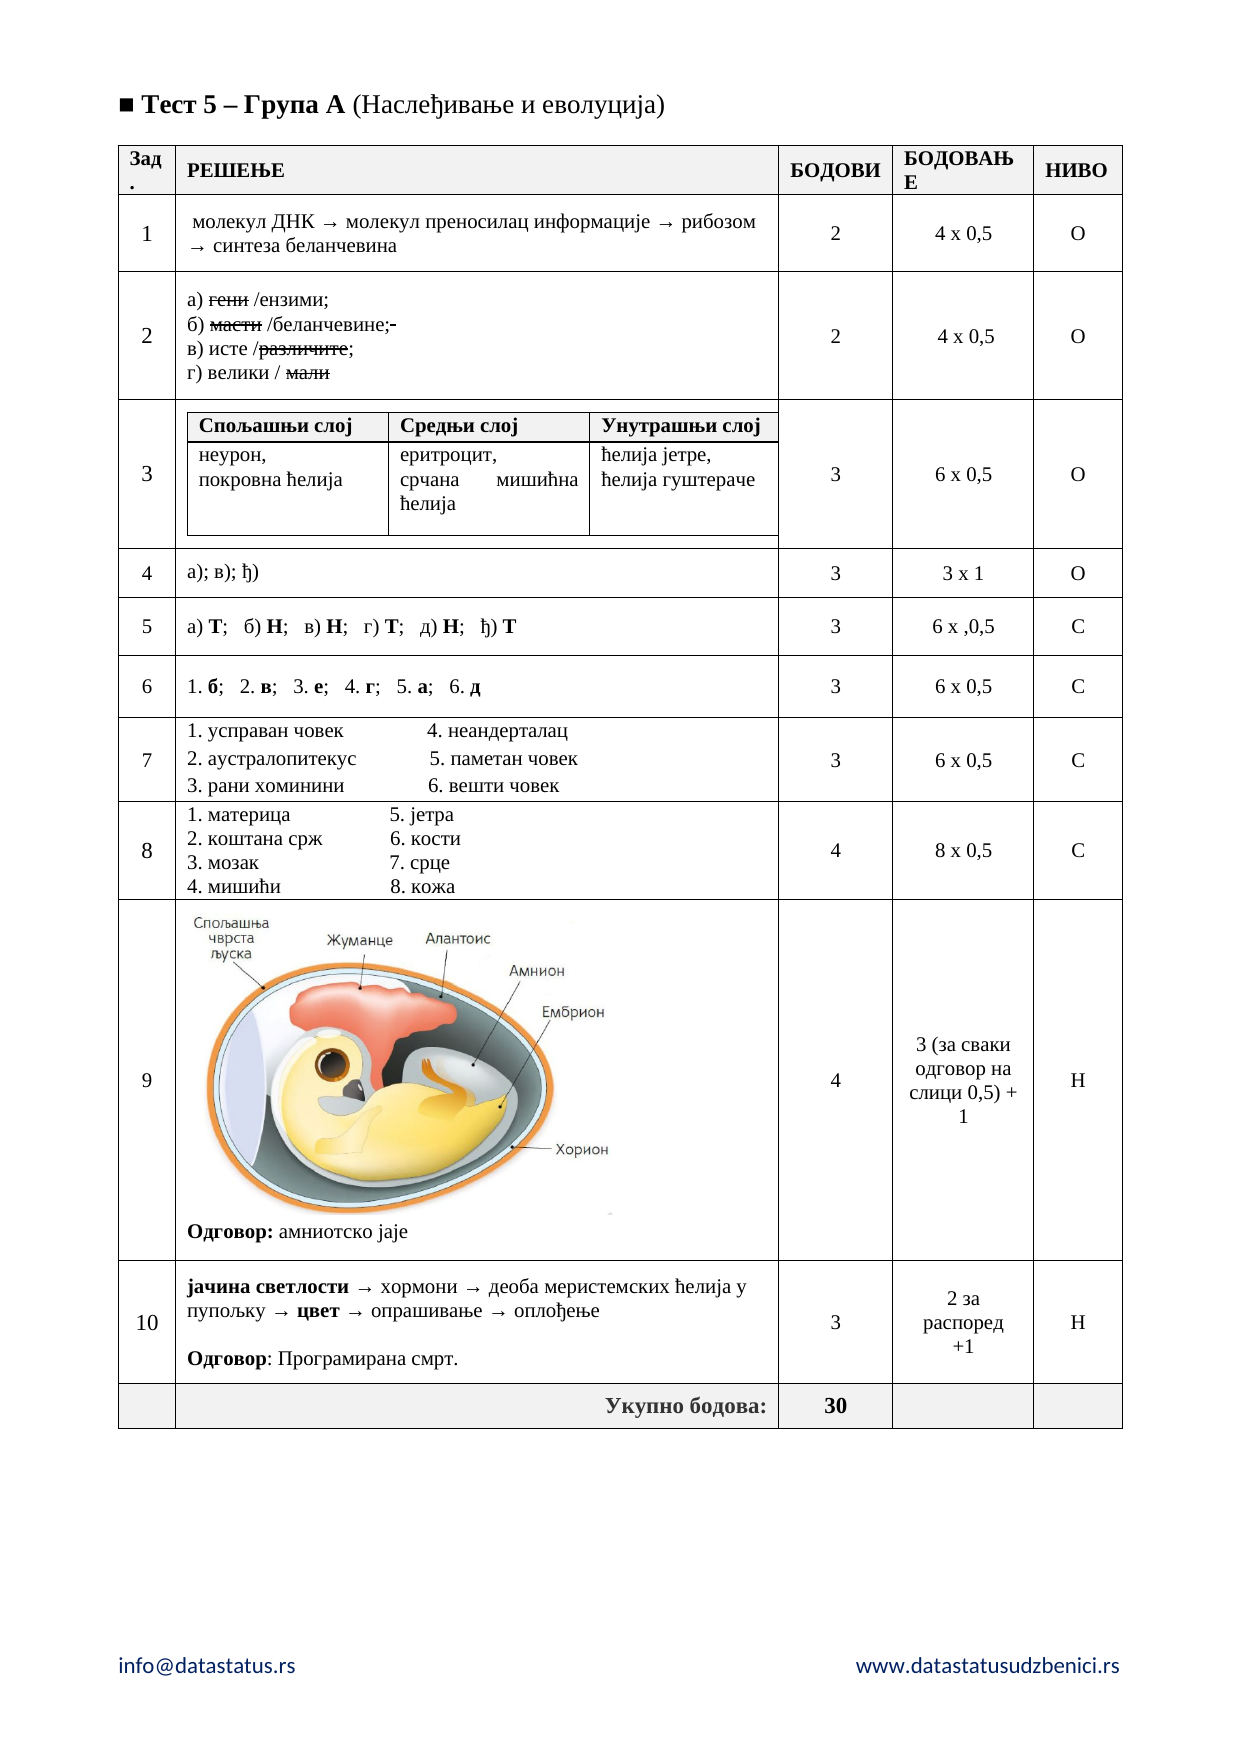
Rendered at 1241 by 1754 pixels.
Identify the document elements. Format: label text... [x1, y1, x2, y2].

table_cell 3 [119, 400, 175, 547]
table_cell 2 [119, 272, 175, 399]
table_header Зад. [119, 146, 175, 194]
table_cell 6 х 0,5 [893, 400, 1033, 547]
table_cell а); в); ђ) [176, 549, 778, 597]
table_cell 4 [119, 549, 175, 597]
table_cell 6 x ,0,5 [893, 598, 1033, 655]
table_cell 2 [779, 272, 892, 399]
table_cell 1. усправан човек 4. неандерталац 2. аустралопитекус 5. паметан човек 3. рани хоминини 6. вешти човек [176, 718, 778, 801]
table_header НИВО [1034, 146, 1122, 194]
table_cell а) гени /ензими; б) масти /беланчевине; в) исте /различите; г) велики / мали [176, 272, 778, 399]
table_cell 3 [779, 1261, 892, 1382]
table_cell 4 [779, 900, 892, 1260]
table_cell 4 х 0,5 [893, 195, 1033, 271]
table_header БОДОВАЊЕ [893, 146, 1033, 194]
table_cell С [1034, 718, 1122, 801]
table_cell 1. б; 2. в; 3. е; 4. г; 5. а; 6. д [176, 656, 778, 717]
table_cell Одговор: амниотско јаје [176, 900, 778, 1260]
table_cell О [1034, 195, 1122, 271]
table_cell [893, 1384, 1033, 1428]
table_cell јачина светлости → хормони → деоба меристемских ћелија у пупољку → цвет → опрашивање → оплођење Одговор: Програмирана смрт. [176, 1261, 778, 1382]
table_cell Н [1034, 1261, 1122, 1382]
table_cell [176, 400, 778, 547]
table_cell 30 [779, 1384, 892, 1428]
table_cell Укупно бодова: [176, 1384, 778, 1428]
table_cell молекул ДНК → молекул преносилац информације → рибозом → синтеза беланчевина [176, 195, 778, 271]
table_cell О [1034, 272, 1122, 399]
table_cell 6 х 0,5 [893, 656, 1033, 717]
table_cell 9 [119, 900, 175, 1260]
table_cell 10 [119, 1261, 175, 1382]
table_cell 6 [119, 656, 175, 717]
table_cell а) Т; б) Н; в) Н; г) Т; д) Н; ђ) Т [176, 598, 778, 655]
table_cell 3 [779, 718, 892, 801]
table_cell 3 [779, 549, 892, 597]
table_cell 2 [779, 195, 892, 271]
table_cell 8 х 0,5 [893, 802, 1033, 898]
table_cell 1 [119, 195, 175, 271]
table_cell С [1034, 656, 1122, 717]
table_cell 4 х 0,5 [893, 272, 1033, 399]
table_cell 8 [119, 802, 175, 898]
table_cell 7 [119, 718, 175, 801]
table_cell Н [1034, 900, 1122, 1260]
table_cell О [1034, 400, 1122, 547]
table_cell 5 [119, 598, 175, 655]
table_cell 3 [779, 598, 892, 655]
table_cell 3 [779, 400, 892, 547]
table_cell 4 [779, 802, 892, 898]
table_cell 3 х 1 [893, 549, 1033, 597]
table_header РЕШЕЊЕ [176, 146, 778, 194]
table_cell [119, 1384, 175, 1428]
table_cell 1. материца 5. јетра 2. коштана срж 6. кости 3. мозак 7. срце 4. мишићи 8. кожа [176, 802, 778, 898]
text ■ Тест 5 – Група A (Наслеђивање и еволуција) [118, 89, 1122, 120]
picture [186, 913, 613, 1215]
table_cell 2 за распоред +1 [893, 1261, 1033, 1382]
table_cell О [1034, 549, 1122, 597]
table_cell 3 [779, 656, 892, 717]
table_cell 6 х 0,5 [893, 718, 1033, 801]
table_cell С [1034, 598, 1122, 655]
table_header БОДОВИ [779, 146, 892, 194]
table_cell [1034, 1384, 1122, 1428]
table_cell С [1034, 802, 1122, 898]
table_cell 3 (за сваки одговор на слици 0,5) + 1 [893, 900, 1033, 1260]
